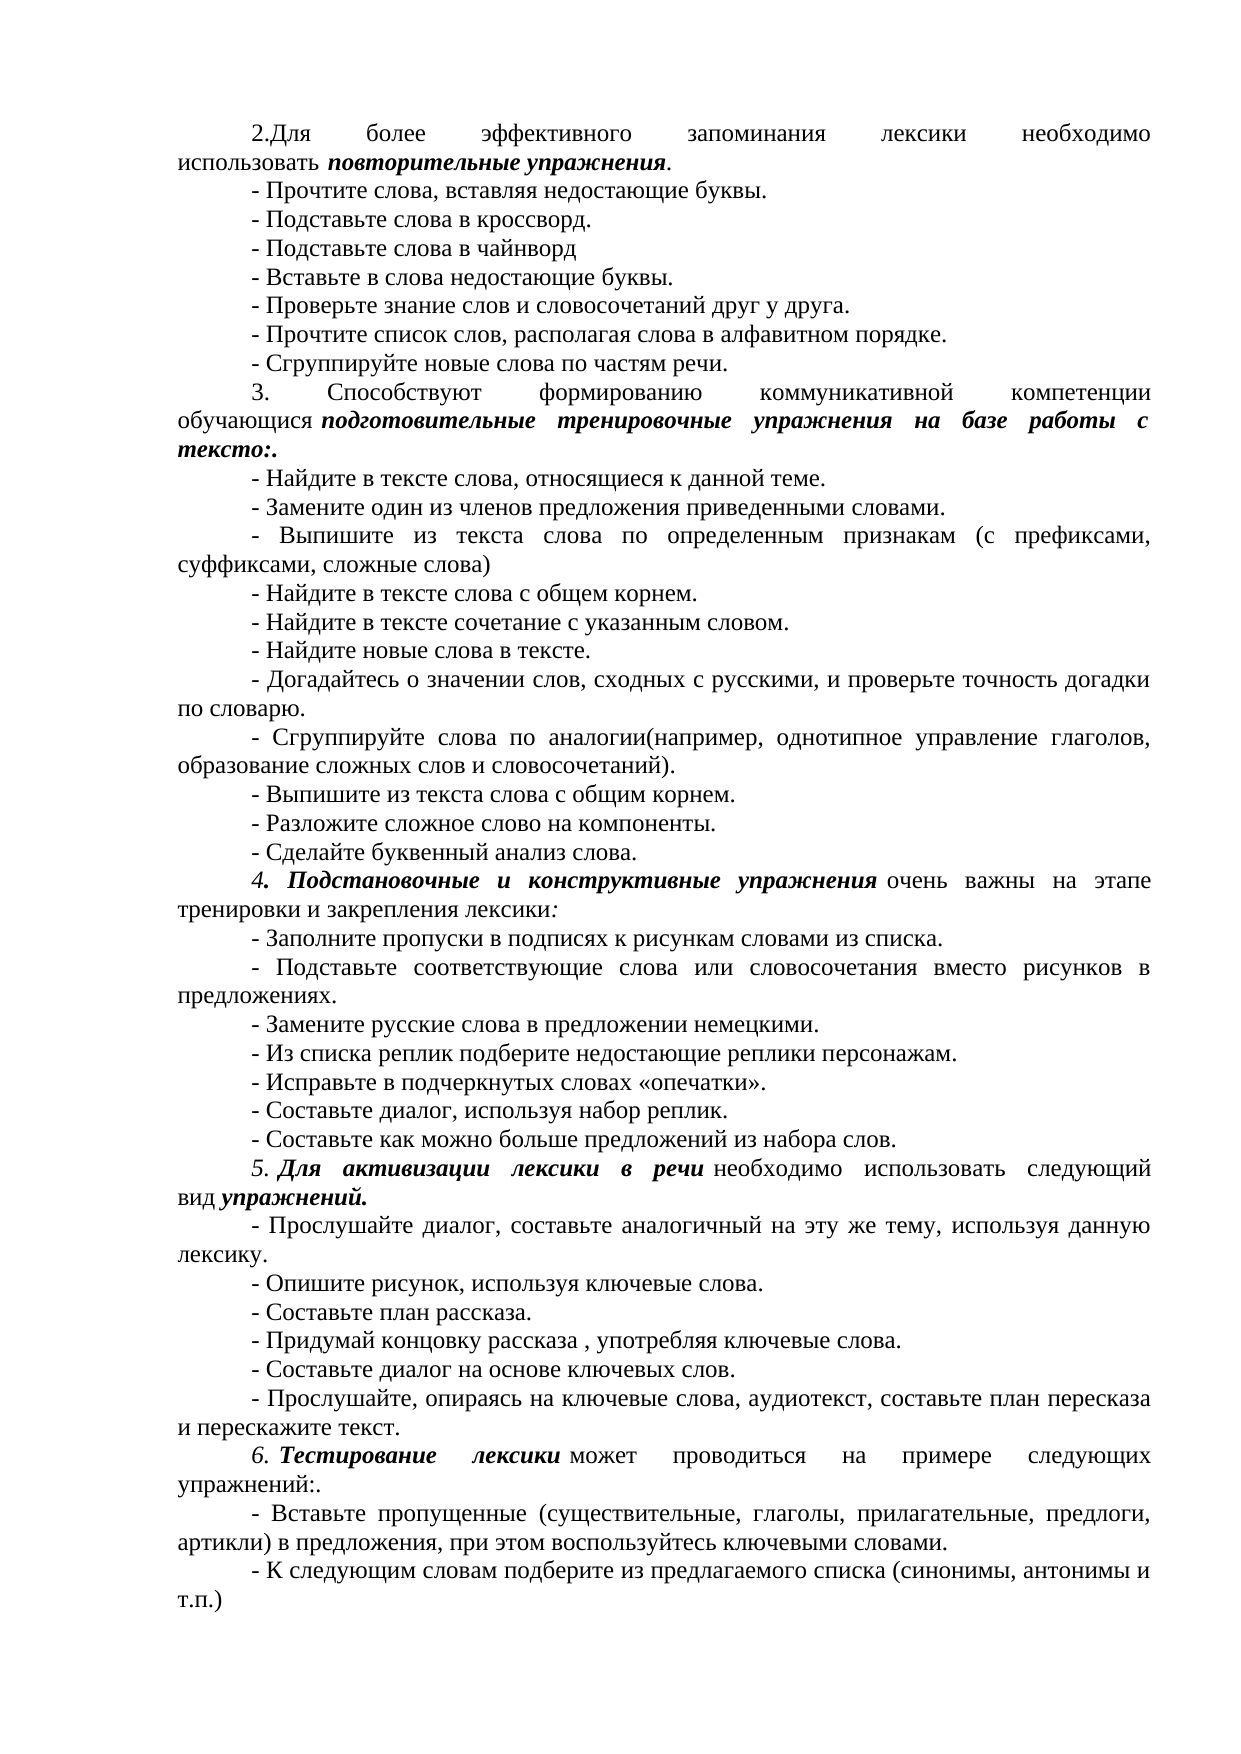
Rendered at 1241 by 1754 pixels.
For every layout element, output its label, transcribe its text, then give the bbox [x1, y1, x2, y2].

text - Прочтите слова, вставляя недостающие буквы. [177, 176, 1152, 204]
text 6. Тестирование лексики может проводиться на примере следующих упражнений:. [177, 1441, 1152, 1498]
text - Составьте диалог, используя набор реплик. [177, 1096, 1152, 1124]
text - Исправьте в подчеркнутых словах «опечатки». [177, 1067, 1152, 1096]
text - Сделайте буквенный анализ слова. [177, 837, 1152, 866]
text - Придумай концовку рассказа , употребляя ключевые слова. [177, 1326, 1152, 1354]
text - К следующим словам подберите из предлагаемого списка (синонимы, антонимы и т.п.) [177, 1556, 1152, 1613]
text - Из списка реплик подберите недостающие реплики персонажам. [177, 1038, 1152, 1067]
text - Составьте план рассказа. [177, 1297, 1152, 1326]
text 3. Способствуют формированию коммуникативной компетенции обучающися подготовительные тренировочные упражнения на базе работы с тексто:. [177, 377, 1152, 463]
text - Замените один из членов предложения приведенными словами. [177, 492, 1152, 521]
text - Составьте диалог на основе ключевых слов. [177, 1354, 1152, 1383]
text - Найдите новые слова в тексте. [177, 636, 1152, 664]
text - Выпишите из текста слова с общим корнем. [177, 779, 1152, 808]
text 2.Для более эффективного запоминания лексики необходимо использовать повторительные упражнения. [177, 118, 1152, 176]
text - Прослушайте диалог, составьте аналогичный на эту же тему, используя данную лексику. [177, 1211, 1152, 1268]
text - Прочтите список слов, располагая слова в алфавитном порядке. [177, 319, 1152, 348]
text - Догадайтесь о значении слов, сходных с русскими, и проверьте точность догадки по словарю. [177, 664, 1152, 722]
text - Сгруппируйте новые слова по частям речи. [177, 348, 1152, 377]
text - Подставьте слова в кроссворд. [177, 204, 1152, 233]
text - Опишите рисунок, используя ключевые слова. [177, 1268, 1152, 1297]
text 4. Подстановочные и конструктивные упражнения очень важны на этапе тренировки и закрепления лексики: [177, 866, 1152, 923]
text - Заполните пропуски в подписях к рисункам словами из списка. [177, 923, 1152, 952]
text - Проверьте знание слов и словосочетаний друг у друга. [177, 291, 1152, 319]
text - Разложите сложное слово на компоненты. [177, 808, 1152, 837]
text - Найдите в тексте слова с общем корнем. [177, 578, 1152, 607]
text - Сгруппируйте слова по аналогии(например, однотипное управление глаголов, образование сложных слов и словосочетаний). [177, 722, 1152, 779]
text - Выпишите из текста слова по определенным признакам (с префиксами, суффиксами, сложные слова) [177, 521, 1152, 578]
text - Замените русские слова в предложении немецкими. [177, 1009, 1152, 1038]
text - Подставьте соответствующие слова или словосочетания вместо рисунков в предложениях. [177, 952, 1152, 1009]
text - Найдите в тексте слова, относящиеся к данной теме. [177, 463, 1152, 492]
text - Составьте как можно больше предложений из набора слов. [177, 1124, 1152, 1153]
text - Подставьте слова в чайнворд [177, 233, 1152, 262]
text - Прослушайте, опираясь на ключевые слова, аудиотекст, составьте план пересказа и перескажите текст. [177, 1383, 1152, 1441]
text - Найдите в тексте сочетание с указанным словом. [177, 607, 1152, 636]
text - Вставьте пропущенные (существительные, глаголы, прилагательные, предлоги, артикли) в предложения, при этом воспользуйтесь ключевыми словами. [177, 1498, 1152, 1556]
text 5. Для активизации лексики в речи необходимо использовать следующий вид упражнений. [177, 1153, 1152, 1211]
text - Вставьте в слова недостающие буквы. [177, 262, 1152, 291]
